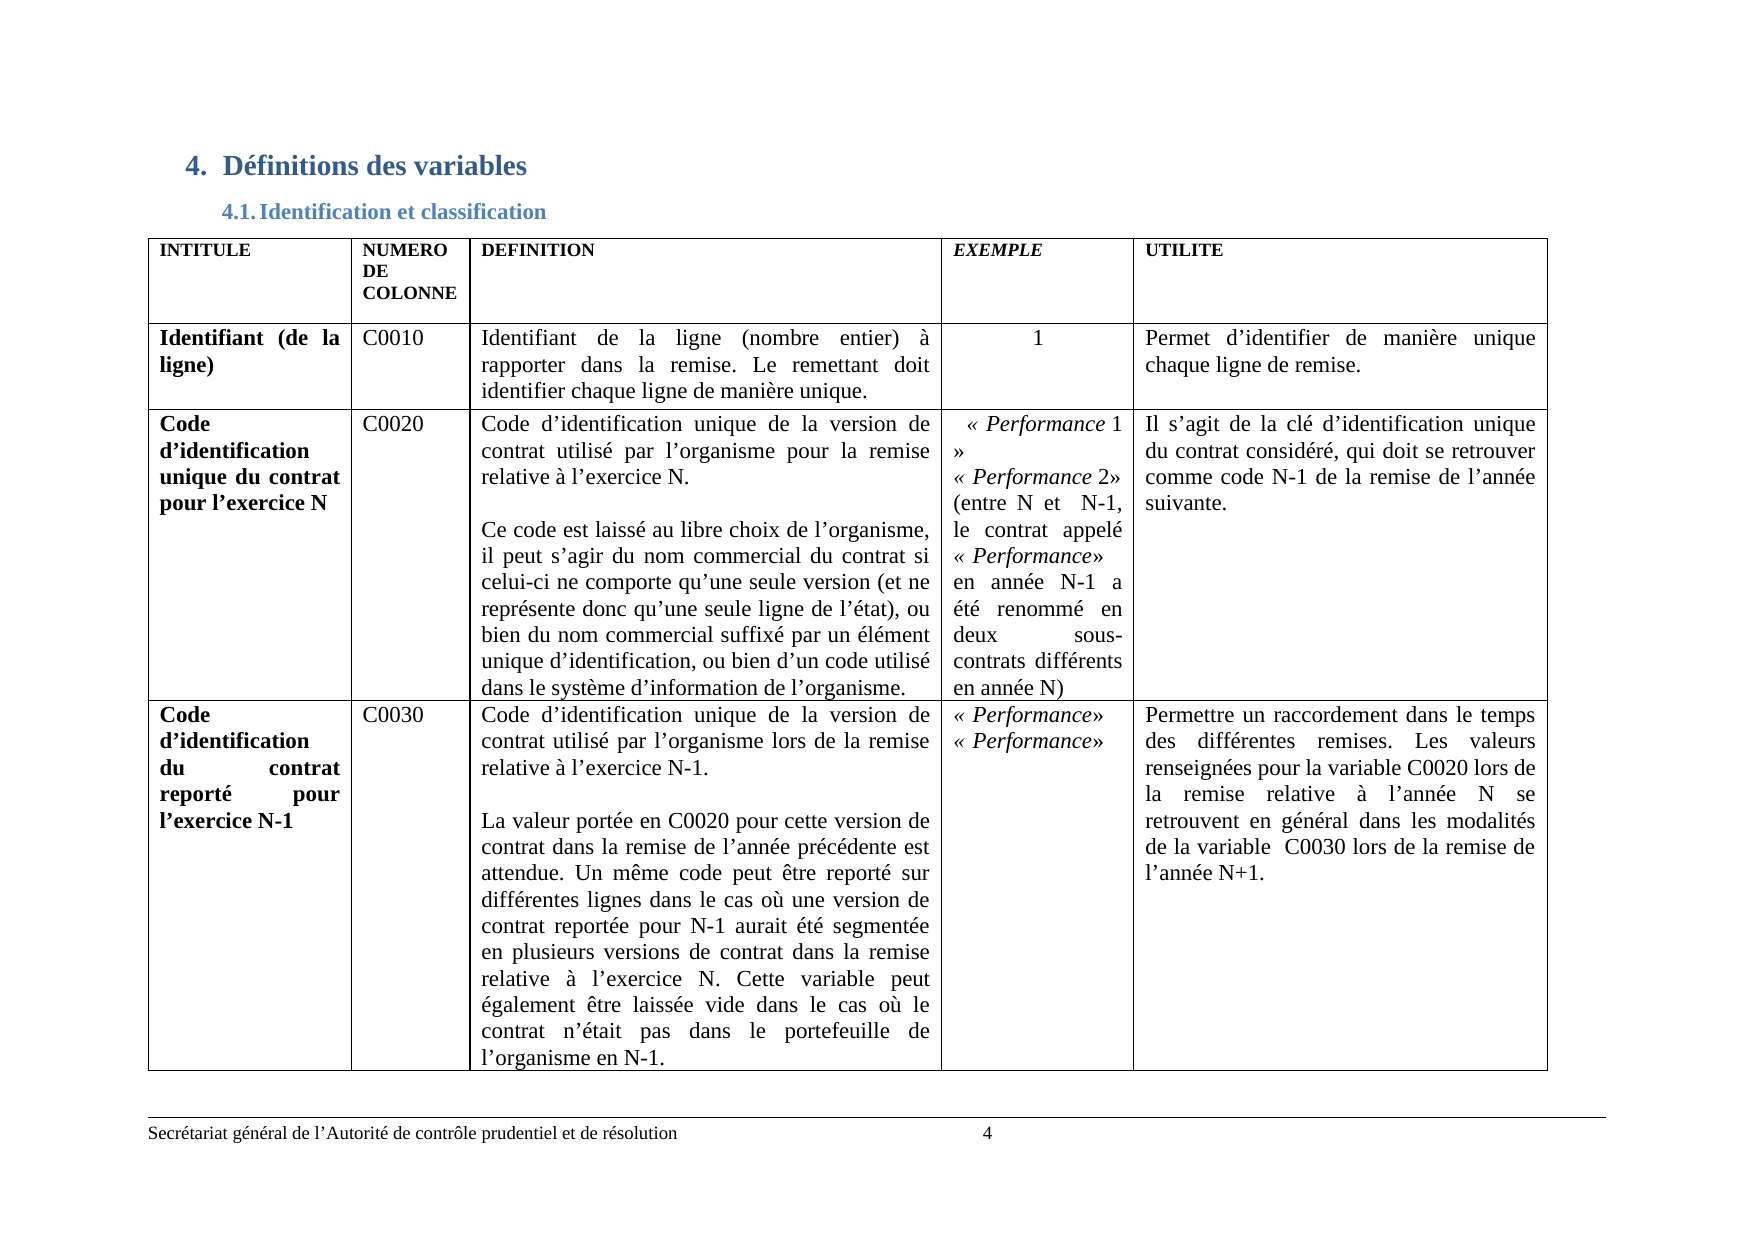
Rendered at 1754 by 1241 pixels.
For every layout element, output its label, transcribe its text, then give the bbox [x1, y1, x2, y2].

table_cell Identifiant de la ligne (nombre entier) à rapporter dans la remise. Le remettant doit identifier chaque ligne de manière unique. [471, 324, 941, 409]
table_cell « Performance» « Performance» [942, 701, 1133, 1070]
table_cell Code d’identification unique de la version de contrat utilisé par l’organisme lors de la remise relative à l’exercice N-1. La valeur portée en C0020 pour cette version de contrat dans la remise de l’année précédente est attendue. Un même code peut être reporté sur différentes lignes dans le cas où une version de contrat reportée pour N-1 aurait été segmentée en plusieurs versions de contrat dans la remise relative à l’exercice N. Cette variable peut également être laissée vide dans le cas où le contrat n’était pas dans le portefeuille de l’organisme en N-1. [471, 701, 941, 1070]
table_header DEFINITION [471, 239, 941, 323]
table_cell C0020 [352, 410, 469, 700]
table_cell C0010 [352, 324, 469, 409]
table_header EXEMPLE [942, 239, 1133, 323]
table_cell Permettre un raccordement dans le temps des différentes remises. Les valeurs renseignées pour la variable C0020 lors de la remise relative à l’année N se retrouvent en général dans les modalités de la variable C0030 lors de la remise de l’année N+1. [1134, 701, 1547, 1070]
table_cell « Performance 1» « Performance 2» (entre N et N-1, le contrat appelé « Performance» en année N-1 a été renommé en deux sous-contrats différents en année N) [942, 410, 1133, 700]
table_cell Identifiant (de la ligne) [149, 324, 351, 409]
table_cell Il s’agit de la clé d’identification unique du contrat considéré, qui doit se retrouver comme code N-1 de la remise de l’année suivante. [1134, 410, 1547, 700]
table_header UTILITE [1134, 239, 1547, 323]
table_cell Permet d’identifier de manière unique chaque ligne de remise. [1134, 324, 1547, 409]
table_cell Code d’identification du contrat reporté pour l’exercice N-1 [149, 701, 351, 1070]
subtitle Définitions des variables [185, 148, 1606, 181]
table_header INTITULE [149, 239, 351, 323]
table_header NUMERO DE COLONNE [352, 239, 469, 323]
subtitle Identification et classification [222, 198, 1606, 224]
table_cell 1 [942, 324, 1133, 409]
table_cell C0030 [352, 701, 469, 1070]
table_cell Code d’identification unique du contrat pour l’exercice N [149, 410, 351, 700]
table_cell Code d’identification unique de la version de contrat utilisé par l’organisme pour la remise relative à l’exercice N. Ce code est laissé au libre choix de l’organisme, il peut s’agir du nom commercial du contrat si celui-ci ne comporte qu’une seule version (et ne représente donc qu’une seule ligne de l’état), ou bien du nom commercial suffixé par un élément unique d’identification, ou bien d’un code utilisé dans le système d’information de l’organisme. [471, 410, 941, 700]
